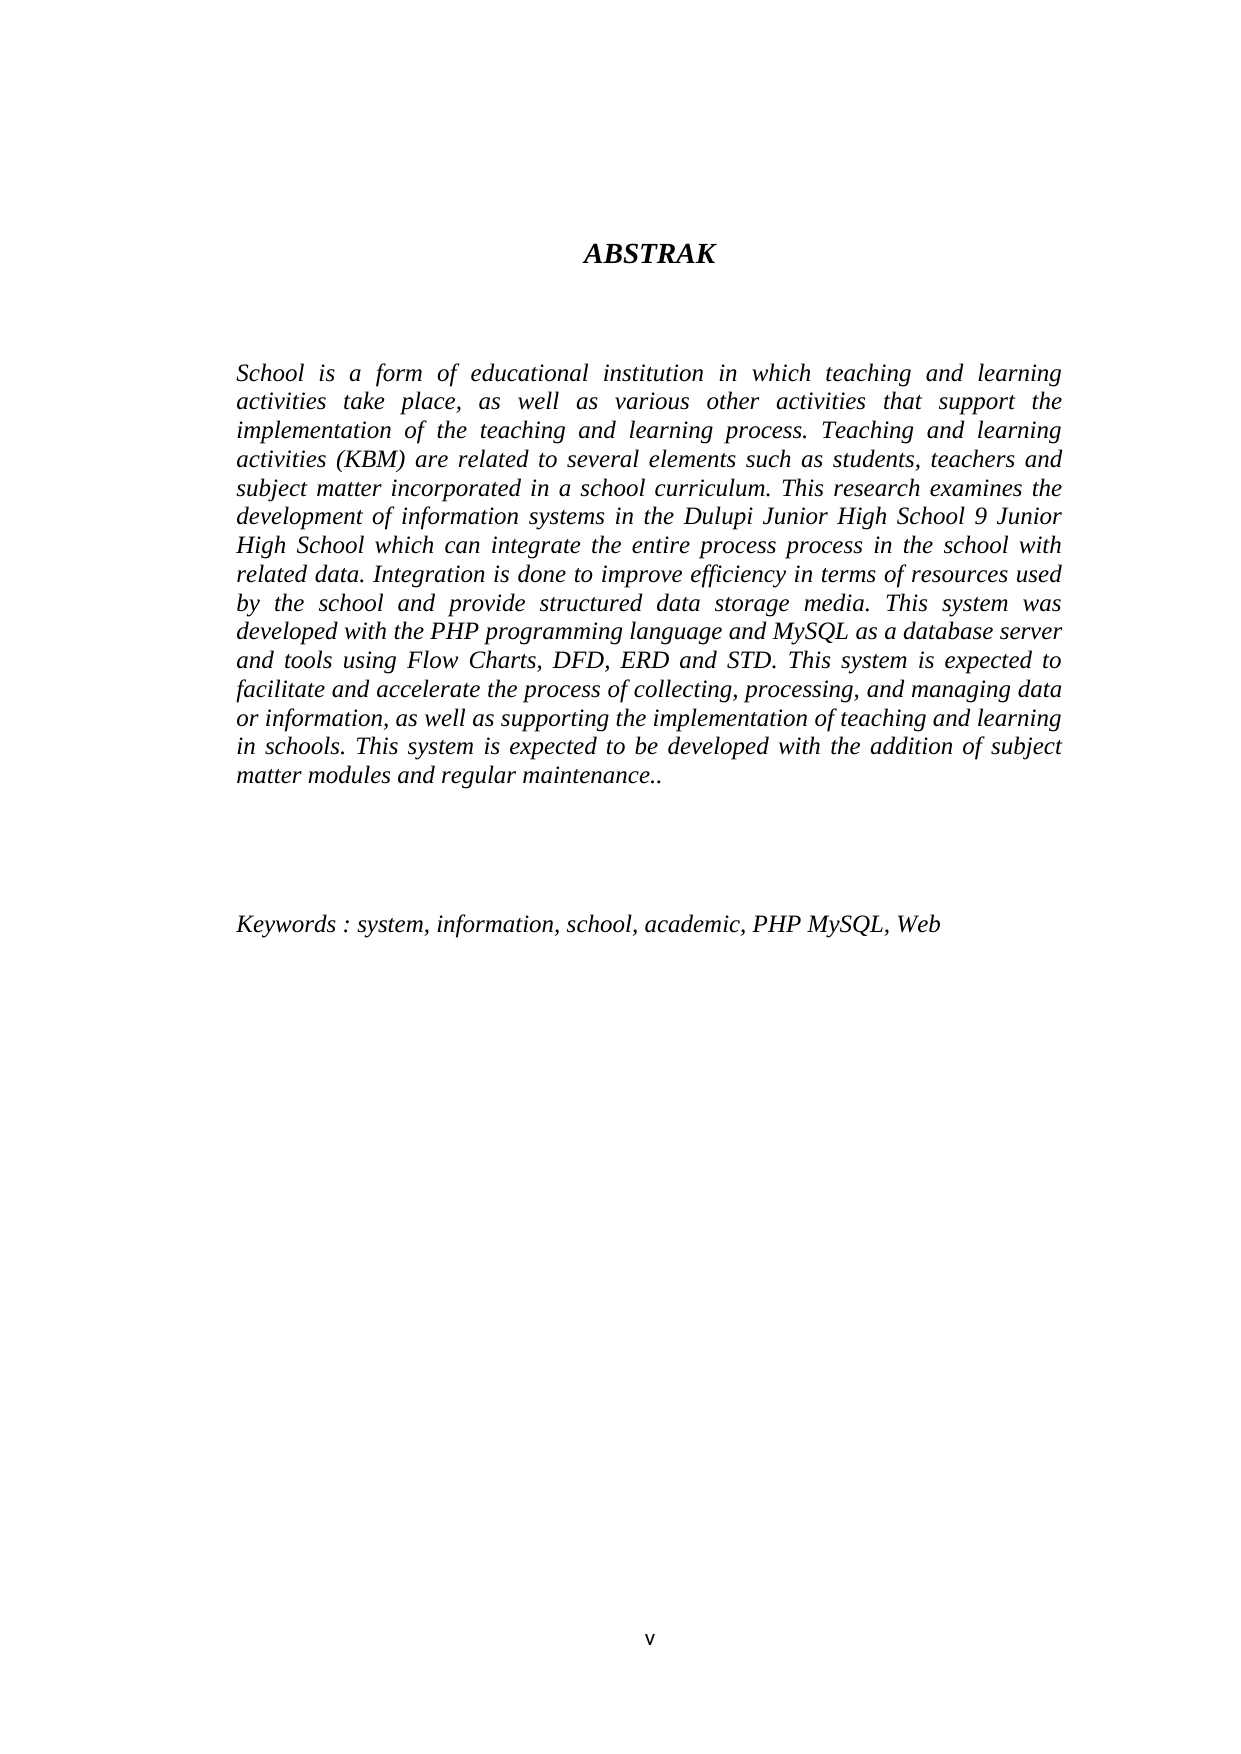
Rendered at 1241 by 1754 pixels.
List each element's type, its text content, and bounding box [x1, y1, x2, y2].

text School is a form of educational institution in which teaching and learning activities take place, as well as various other activities that support the implementation of the teaching and learning process. Teaching and learning activities (KBM) are related to several elements such as students, teachers and subject matter incorporated in a school curriculum. This research examines the development of information systems in the Dulupi Junior High School 9 Junior High School which can integrate the entire process process in the school with related data. Integration is done to improve efficiency in terms of resources used by the school and provide structured data storage media. This system was developed with the PHP programming language and MySQL as a database server and tools using Flow Charts, DFD, ERD and STD. This system is expected to facilitate and accelerate the process of collecting, processing, and managing data or information, as well as supporting the implementation of teaching and learning in schools. This system is expected to be developed with the addition of subject matter modules and regular maintenance.. [236, 358, 1063, 789]
text ABSTRAK [236, 236, 1063, 270]
text Keywords : system, information, school, academic, PHP MySQL, Web [236, 909, 1063, 938]
